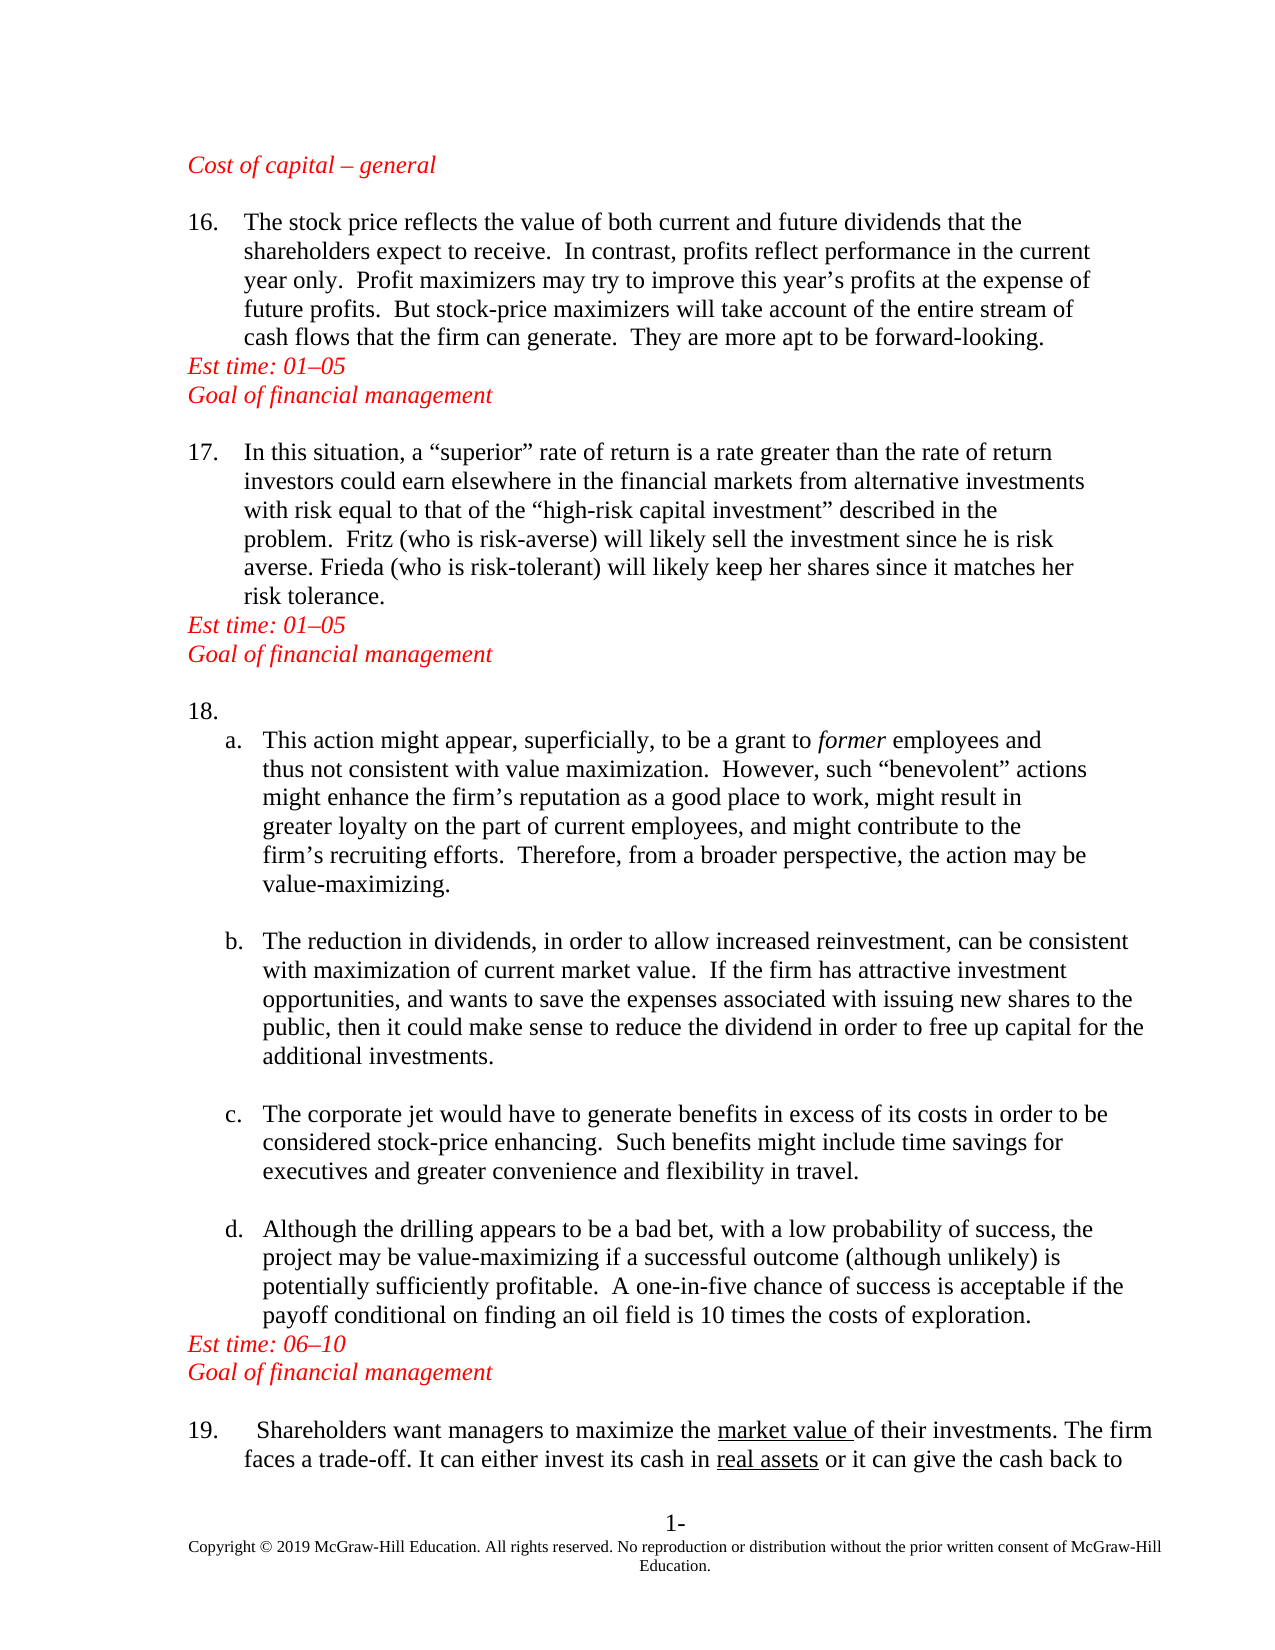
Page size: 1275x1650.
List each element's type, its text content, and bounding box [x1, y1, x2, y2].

text Est time: 01–05 [187, 351, 1162, 380]
list In this situation, a “superior” rate of return is a rate greater than the rate of return investors could earn elsewhere in the financial markets from alternative investments with risk equal to that of the “high-risk capital investment” described in the problem. Fritz (who is risk-averse) will likely sell the investment since he is risk averse. Frieda (who is risk-tolerant) will likely keep her shares since it matches her risk tolerance. [187, 437, 1087, 610]
text Goal of financial management [187, 380, 1162, 409]
text Est time: 01–05 [187, 610, 1162, 639]
list The stock price reflects the value of both current and future dividends that the shareholders expect to receive. In contrast, profits reflect performance in the current year only. Profit maximizers may try to improve this year’s profits at the expense of future profits. But stock-price maximizers will take account of the entire stream of cash flows that the firm can generate. They are more apt to be forward-looking. [187, 207, 1106, 351]
text Goal of financial management [187, 639, 1162, 667]
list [187, 1415, 1162, 1472]
list The reduction in dividends, in order to allow increased reinvestment, can be consistent with maximization of current market value. If the firm has attractive investment opportunities, and wants to save the expenses associated with issuing new shares to the public, then it could make sense to reduce the dividend in order to free up capital for the additional investments. [225, 926, 1162, 1070]
list The corporate jet would have to generate benefits in excess of its costs in order to be considered stock-price enhancing. Such benefits might include time savings for executives and greater convenience and flexibility in travel. [225, 1099, 1162, 1185]
text Est time: 06–10 [187, 1329, 1162, 1357]
list This action might appear, superficially, to be a grant to former employees and thus not consistent with value maximization. However, such “benevolent” actions might enhance the firm’s reputation as a good place to work, might result in greater loyalty on the part of current employees, and might contribute to the firm’s recruiting efforts. Therefore, from a broader perspective, the action may be value-maximizing. [225, 725, 1087, 897]
list Although the drilling appears to be a bad bet, with a low probability of success, the project may be value-maximizing if a successful outcome (although unlikely) is potentially sufficiently profitable. A one-in-five chance of success is acceptable if the payoff conditional on finding an oil field is 10 times the costs of exploration. [225, 1214, 1162, 1329]
text Cost of capital – general [187, 150, 1116, 179]
text Goal of financial management [187, 1357, 1162, 1386]
